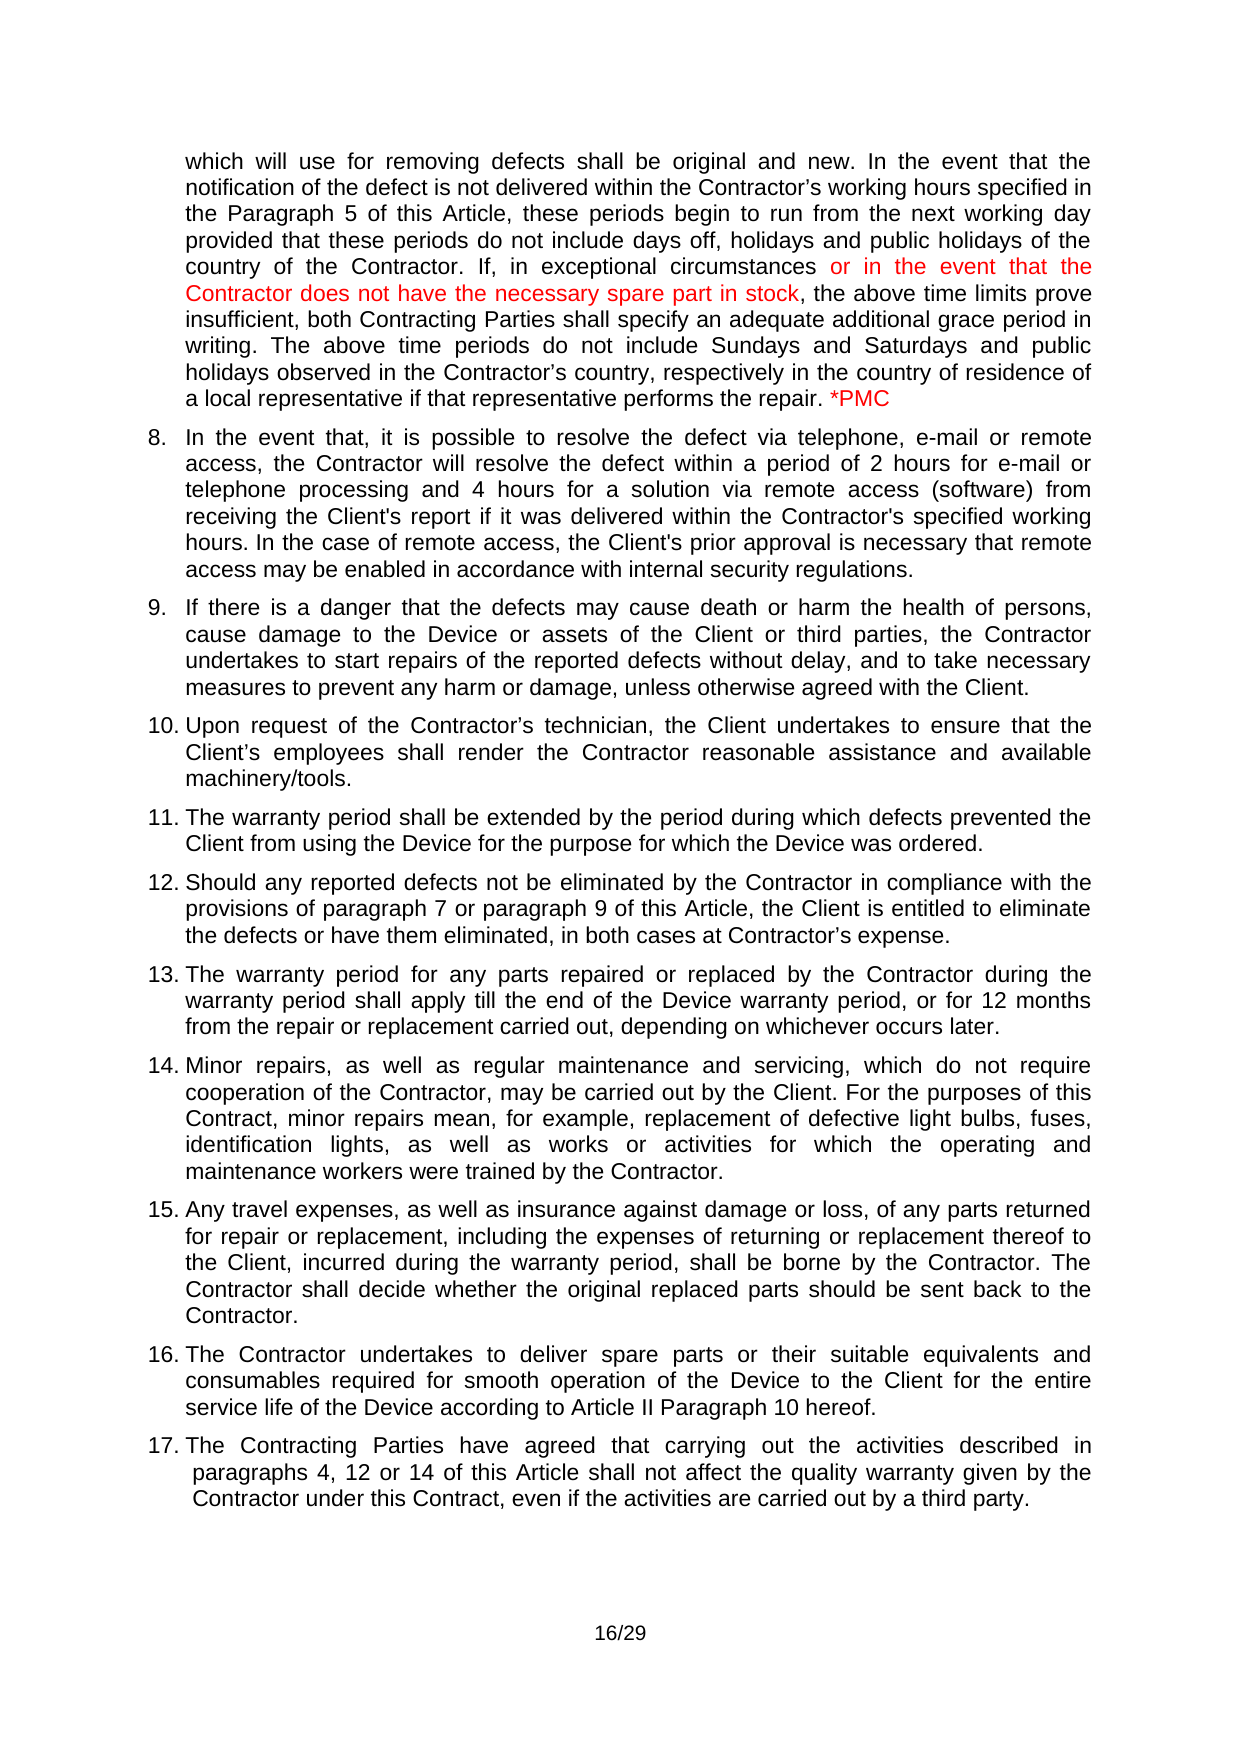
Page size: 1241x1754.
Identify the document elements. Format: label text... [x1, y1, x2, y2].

list The Contracting Parties have agreed that carrying out the activities described in paragraphs 4, 12 or 14 of this Article shall not affect the quality warranty given by the Contractor under this Contract, even if the activities are carried out by a third party. [148, 1432, 1092, 1511]
list Any travel expenses, as well as insurance against damage or loss, of any parts returned for repair or replacement, including the expenses of returning or replacement thereof to the Client, incurred during the warranty period, shall be borne by the Contractor. The Contractor shall decide whether the original replaced parts should be sent back to the Contractor. [148, 1196, 1092, 1328]
list Upon request of the Contractor’s technician, the Client undertakes to ensure that the Client’s employees shall render the Contractor reasonable assistance and available machinery/tools. [148, 712, 1092, 791]
list The warranty period for any parts repaired or replaced by the Contractor during the warranty period shall apply till the end of the Device warranty period, or for 12 months from the repair or replacement carried out, depending on whichever occurs later. [148, 961, 1092, 1040]
list If there is a danger that the defects may cause death or harm the health of persons, cause damage to the Device or assets of the Client or third parties, the Contractor undertakes to start repairs of the reported defects without delay, and to take necessary measures to prevent any harm or damage, unless otherwise agreed with the Client. [148, 594, 1092, 700]
list In the event that, it is possible to resolve the defect via telephone, e-mail or remote access, the Contractor will resolve the defect within a period of 2 hours for e-mail or telephone processing and 4 hours for a solution via remote access (software) from receiving the Client's report if it was delivered within the Contractor's specified working hours. In the case of remote access, the Client's prior approval is necessary that remote access may be enabled in accordance with internal security regulations. [148, 424, 1092, 582]
list Should any reported defects not be eliminated by the Contractor in compliance with the provisions of paragraph 7 or paragraph 9 of this Article, the Client is entitled to eliminate the defects or have them eliminated, in both cases at Contractor’s expense. [148, 869, 1092, 948]
list Minor repairs, as well as regular maintenance and servicing, which do not require cooperation of the Contractor, may be carried out by the Client. For the purposes of this Contract, minor repairs mean, for example, replacement of defective light bulbs, fuses, identification lights, as well as works or activities for which the operating and maintenance workers were trained by the Contractor. [148, 1052, 1092, 1184]
list The warranty period shall be extended by the period during which defects prevented the Client from using the Device for the purpose for which the Device was ordered. [148, 804, 1092, 857]
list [148, 148, 1092, 411]
list The Contractor undertakes to deliver spare parts or their suitable equivalents and consumables required for smooth operation of the Device to the Client for the entire service life of the Device according to Article II Paragraph 10 hereof. [148, 1341, 1092, 1420]
